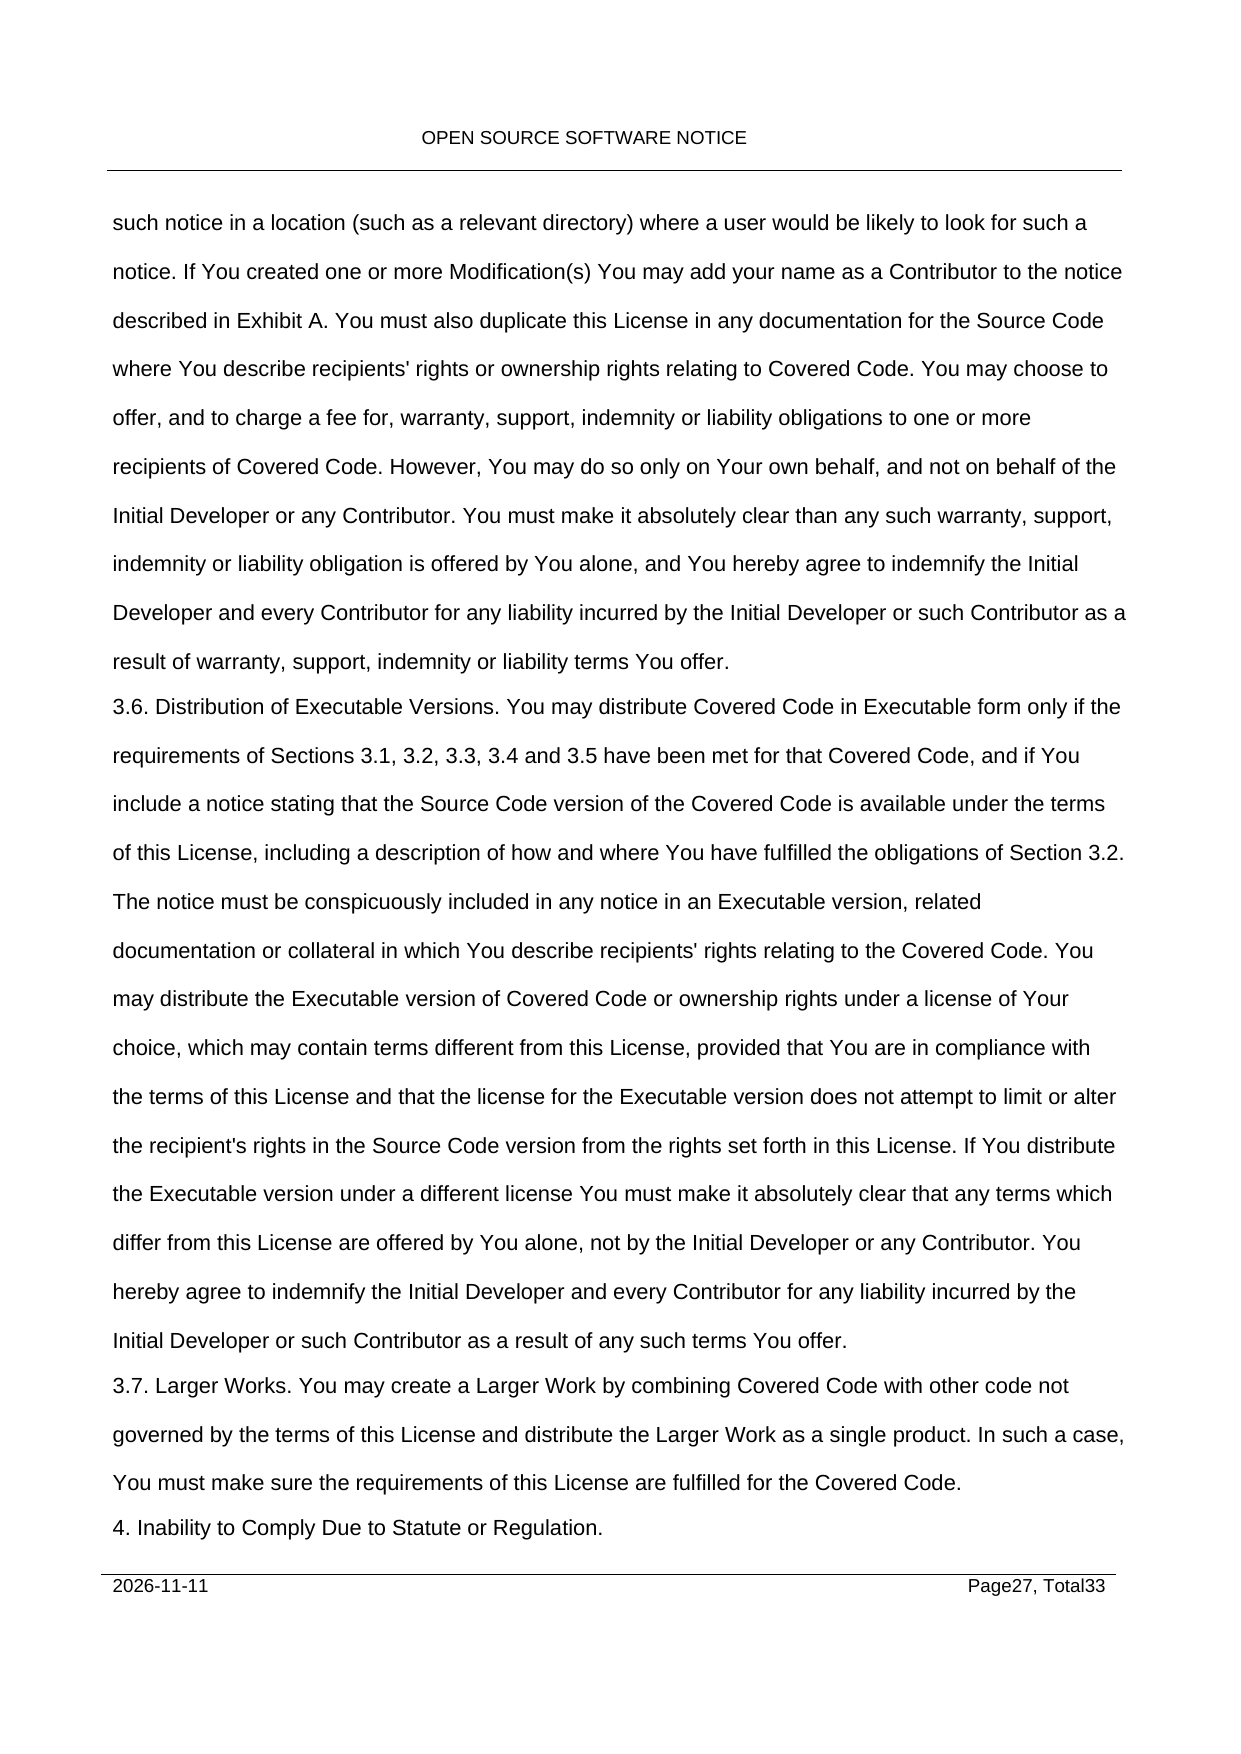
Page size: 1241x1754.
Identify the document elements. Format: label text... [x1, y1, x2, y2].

text 3.6. Distribution of Executable Versions. You may distribute Covered Code in Executable form only if the requirements of Sections 3.1, 3.2, 3.3, 3.4 and 3.5 have been met for that Covered Code, and if You include a notice stating that the Source Code version of the Covered Code is available under the terms of this License, including a description of how and where You have fulfilled the obligations of Section 3.2. The notice must be conspicuously included in any notice in an Executable version, related documentation or collateral in which You describe recipients' rights relating to the Covered Code. You may distribute the Executable version of Covered Code or ownership rights under a license of Your choice, which may contain terms different from this License, provided that You are in compliance with the terms of this License and that the license for the Executable version does not attempt to limit or alter the recipient's rights in the Source Code version from the rights set forth in this License. If You distribute the Executable version under a different license You must make it absolutely clear that any terms which differ from this License are offered by You alone, not by the Initial Developer or any Contributor. You hereby agree to indemnify the Initial Developer and every Contributor for any liability incurred by the Initial Developer or such Contributor as a result of any such terms You offer. [112, 690, 1128, 1356]
text 3.7. Larger Works. You may create a Larger Work by combining Covered Code with other code not governed by the terms of this License and distribute the Larger Work as a single product. In such a case, You must make sure the requirements of this License are fulfilled for the Covered Code. [112, 1369, 1128, 1499]
text 4. Inability to Comply Due to Statute or Regulation. [112, 1512, 1128, 1544]
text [112, 206, 1128, 678]
